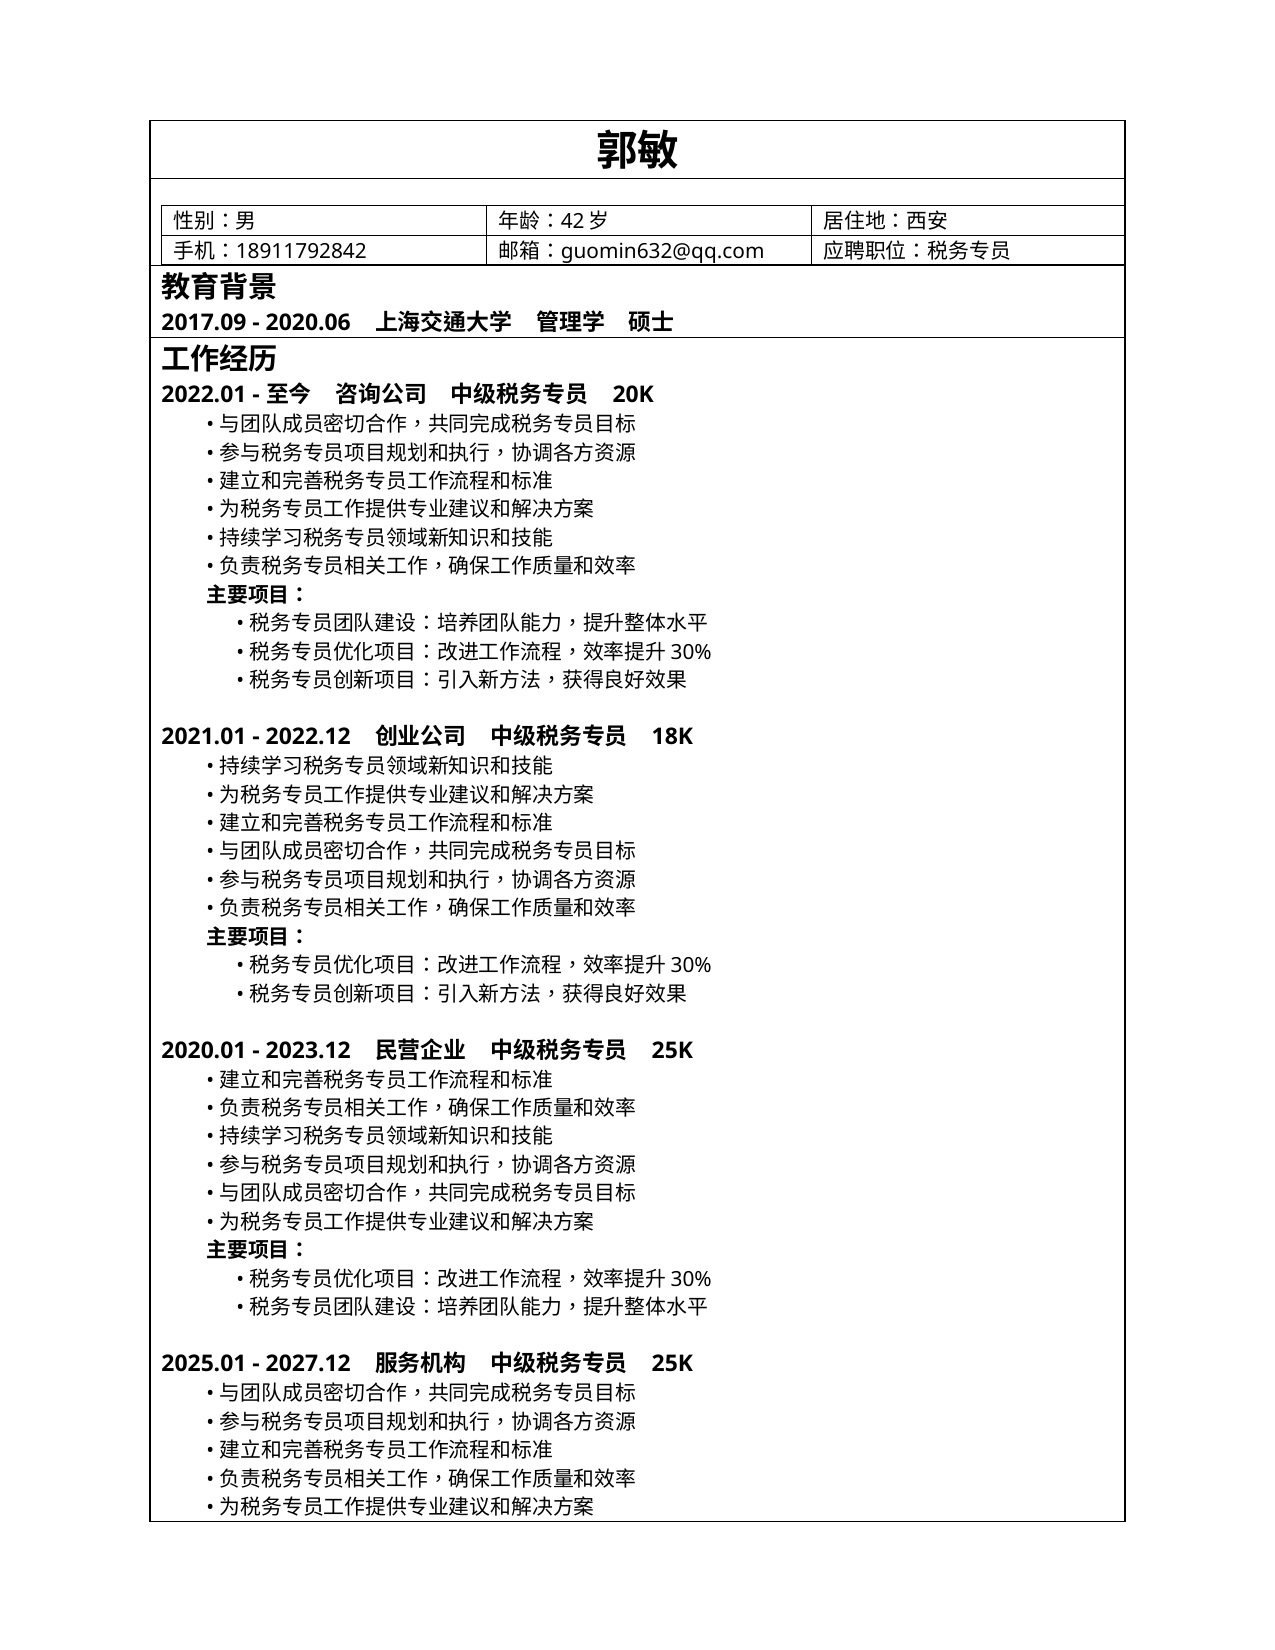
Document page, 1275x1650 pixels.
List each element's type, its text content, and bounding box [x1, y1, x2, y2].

table_cell [151, 179, 1124, 265]
table_header 郭敏 [151, 121, 1124, 178]
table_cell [151, 338, 1124, 1521]
table_cell 教育背景 2017.09 - 2020.06 上海交通大学 管理学 硕士 [151, 266, 1124, 337]
